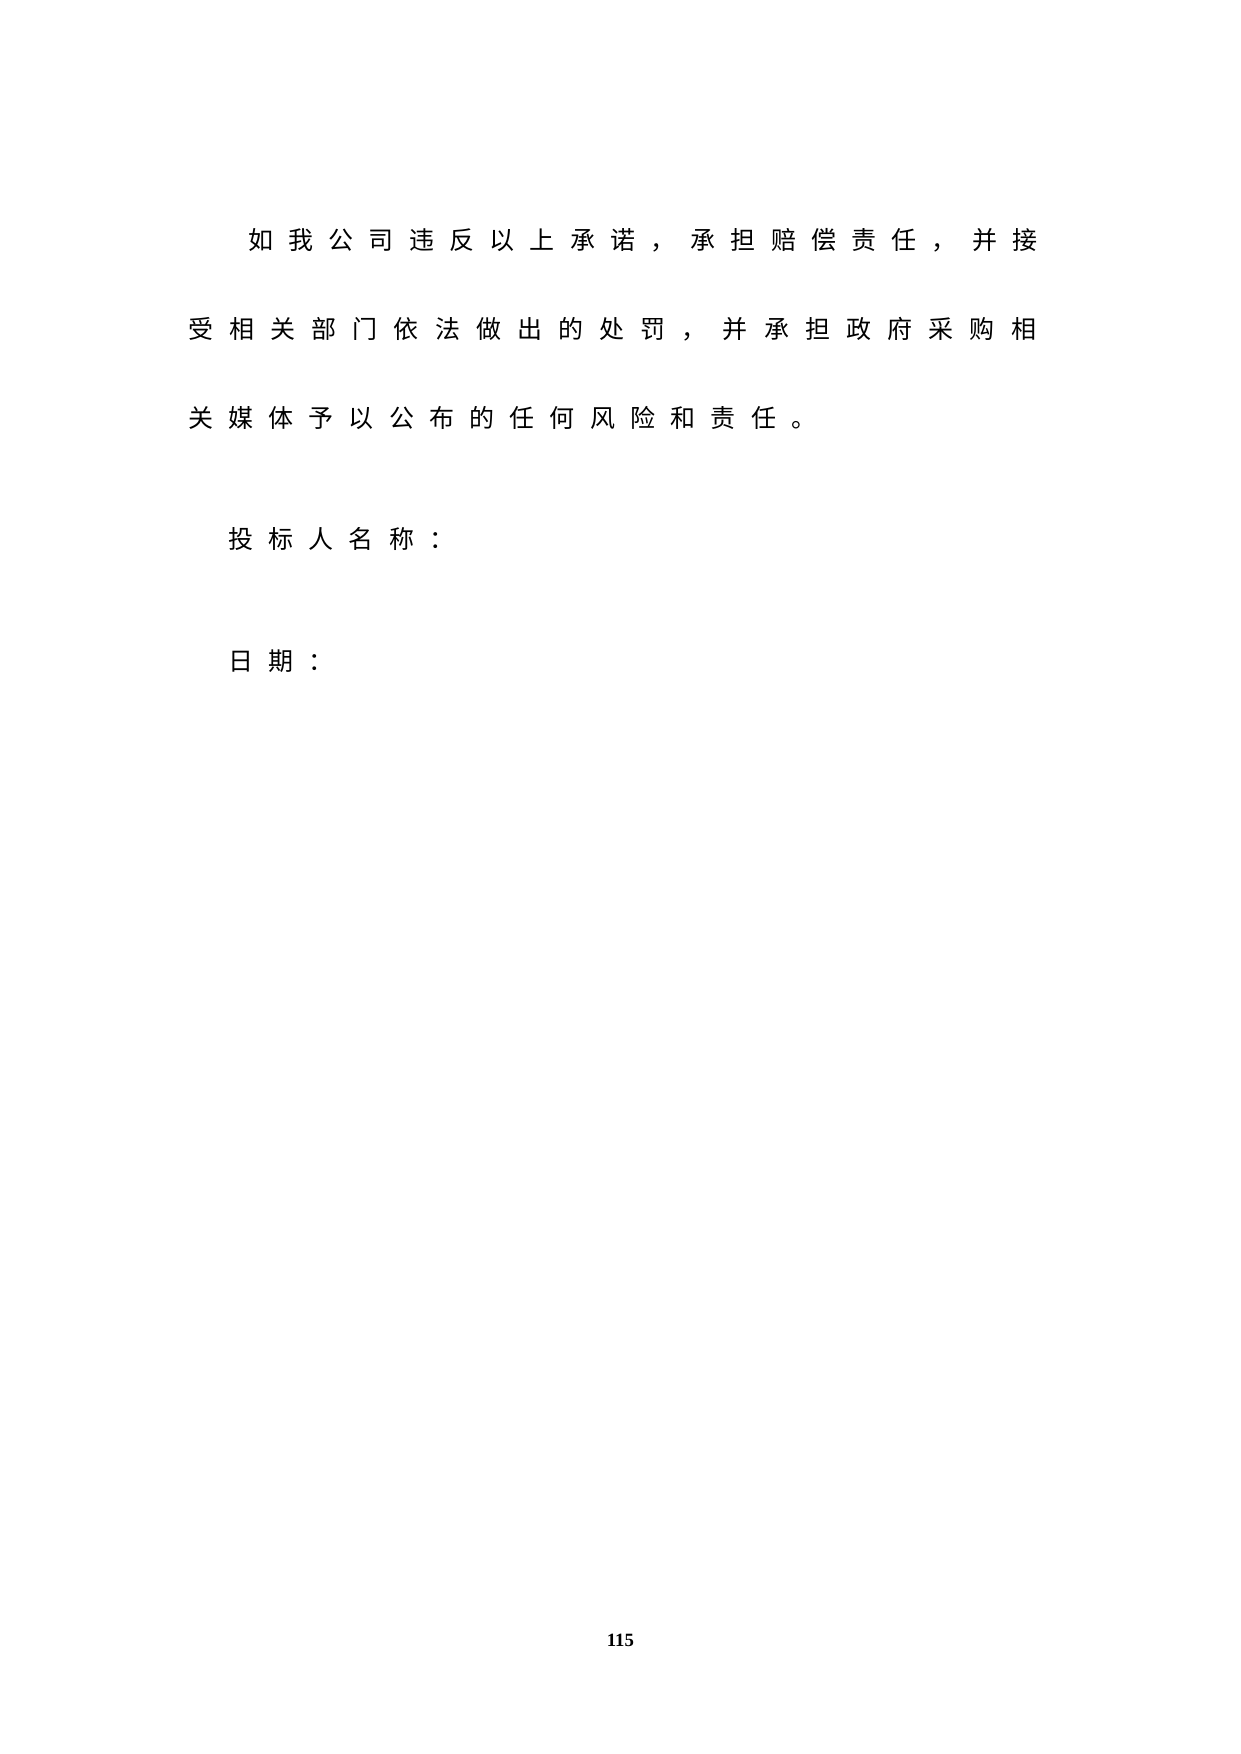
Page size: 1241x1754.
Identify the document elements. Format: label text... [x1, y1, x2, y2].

text 日期： [188, 630, 1043, 689]
text 投标人名称： [188, 508, 1043, 568]
text 如我公司违反以上承诺，承担赔偿责任，并接受相关部门依法做出的处罚，并承担政府采购相关媒体予以公布的任何风险和责任。 [188, 208, 1052, 446]
